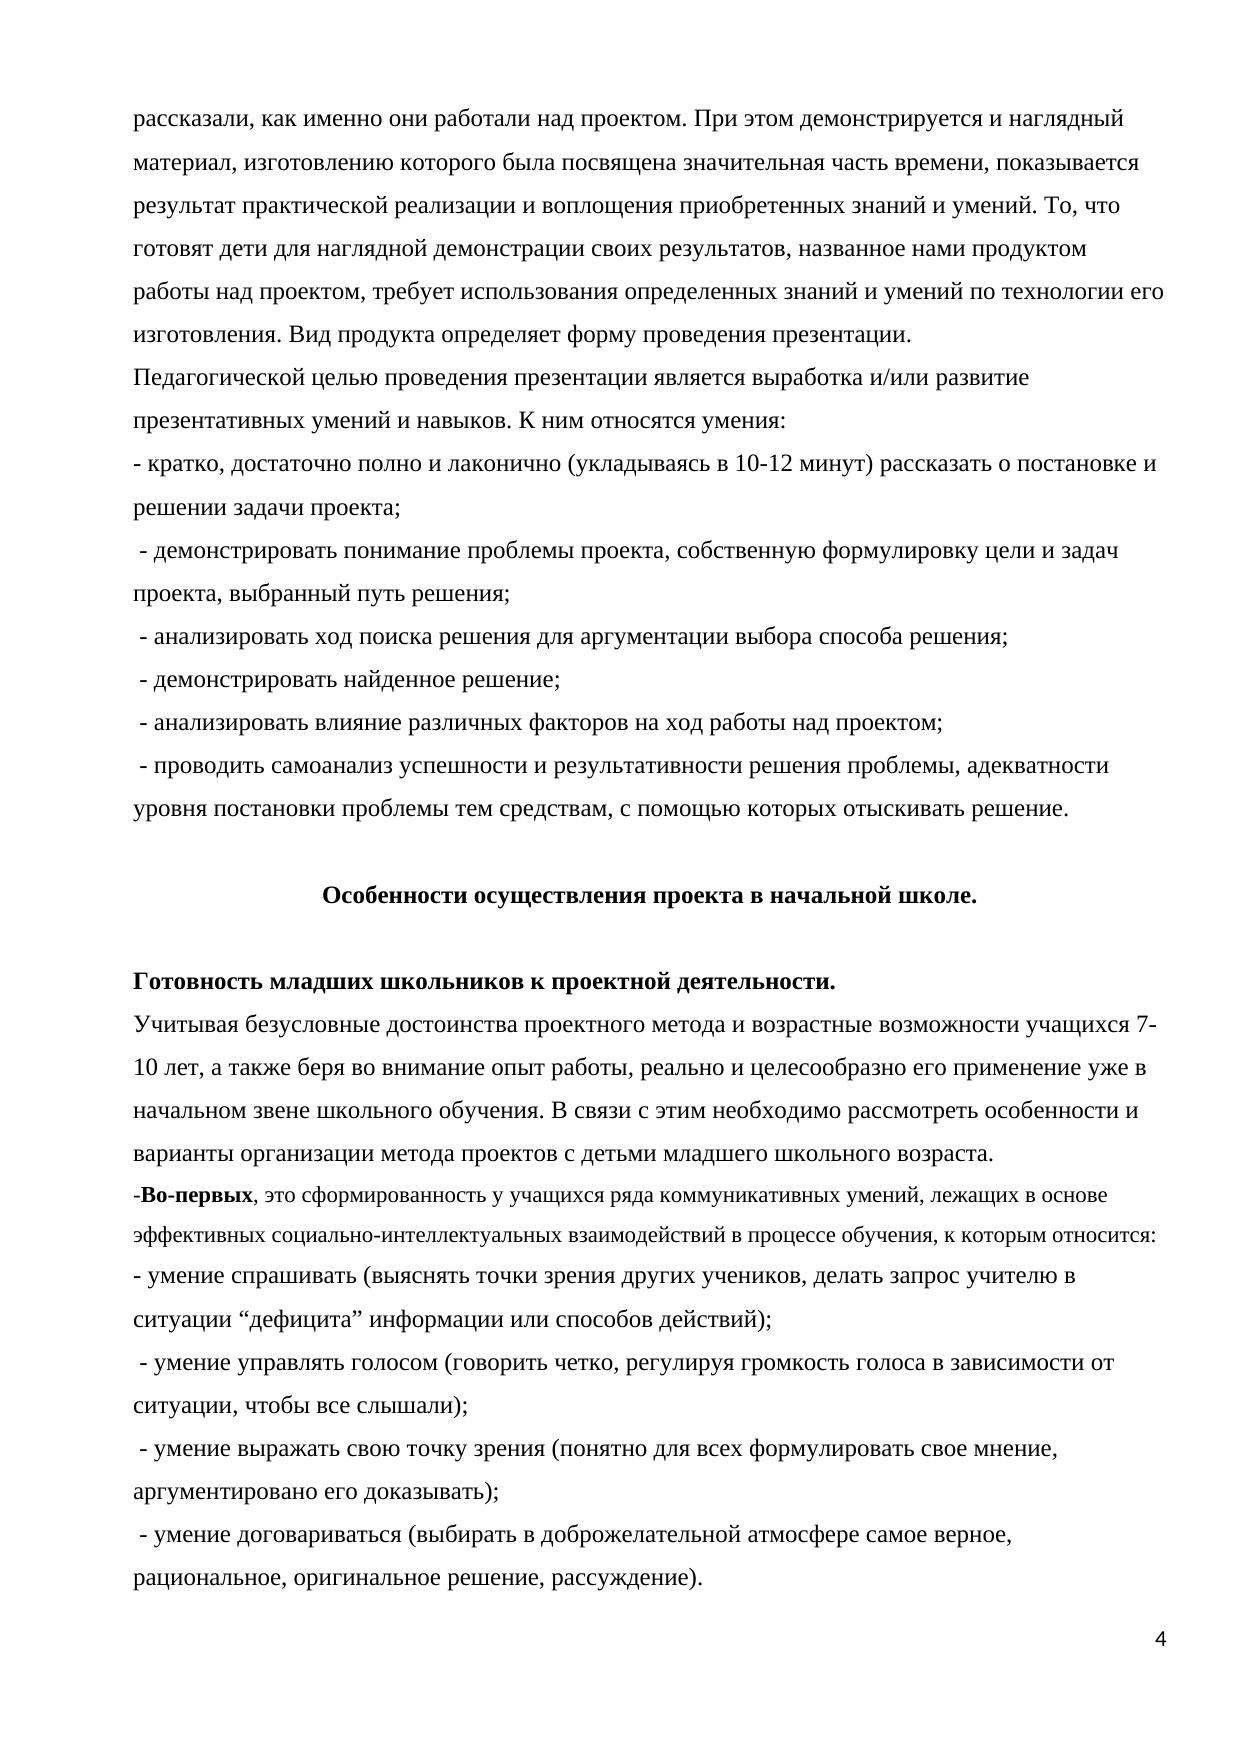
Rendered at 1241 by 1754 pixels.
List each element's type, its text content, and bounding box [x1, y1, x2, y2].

text - кратко, достаточно полно и лаконично (укладываясь в 10-12 минут) рассказать о постановке и решении задачи проекта; [133, 448, 1167, 520]
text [133, 103, 1167, 348]
text - анализировать ход поиска решения для аргументации выбора способа решения; [133, 621, 1167, 650]
text - демонстрировать понимание проблемы проекта, собственную формулировку цели и задач проекта, выбранный путь решения; [133, 535, 1167, 607]
text - умение спрашивать (выяснять точки зрения других учеников, делать запрос учителю в ситуации “дефицита” информации или способов действий); [133, 1261, 1167, 1332]
text - умение договариваться (выбирать в доброжелательной атмосфере самое верное, рациональное, оригинальное решение, рассуждение). [133, 1519, 1167, 1591]
text Учитывая безусловные достоинства проектного метода и возрастные возможности учащихся 7-10 лет, а также беря во внимание опыт работы, реально и целесообразно его применение уже в начальном звене школьного обучения. В связи с этим необходимо рассмотреть особенности и варианты организации метода проектов с детьми младшего школьного возраста. [133, 1009, 1167, 1167]
text - анализировать влияние различных факторов на ход работы над проектом; [133, 707, 1167, 736]
text Готовность младших школьников к проектной деятельности. [133, 966, 1167, 995]
text Особенности осуществления проекта в начальной школе. [133, 880, 1167, 908]
text - умение управлять голосом (говорить четко, регулируя громкость голоса в зависимости от ситуации, чтобы все слышали); [133, 1347, 1167, 1419]
text - умение выражать свою точку зрения (понятно для всех формулировать свое мнение, аргументировано его доказывать); [133, 1433, 1167, 1505]
text Педагогической целью проведения презентации является выработка и/или развитие презентативных умений и навыков. К ним относятся умения: [133, 362, 1167, 434]
text - демонстрировать найденное решение; [133, 664, 1167, 693]
text -Во-первых, это сформированность у учащихся ряда коммуникативных умений, лежащих в основе эффективных социально-интеллектуальных взаимодействий в процессе обучения, к которым относится: [133, 1182, 1167, 1247]
text - проводить самоанализ успешности и результативности решения проблемы, адекватности уровня постановки проблемы тем средствам, с помощью которых отыскивать решение. [133, 750, 1167, 822]
